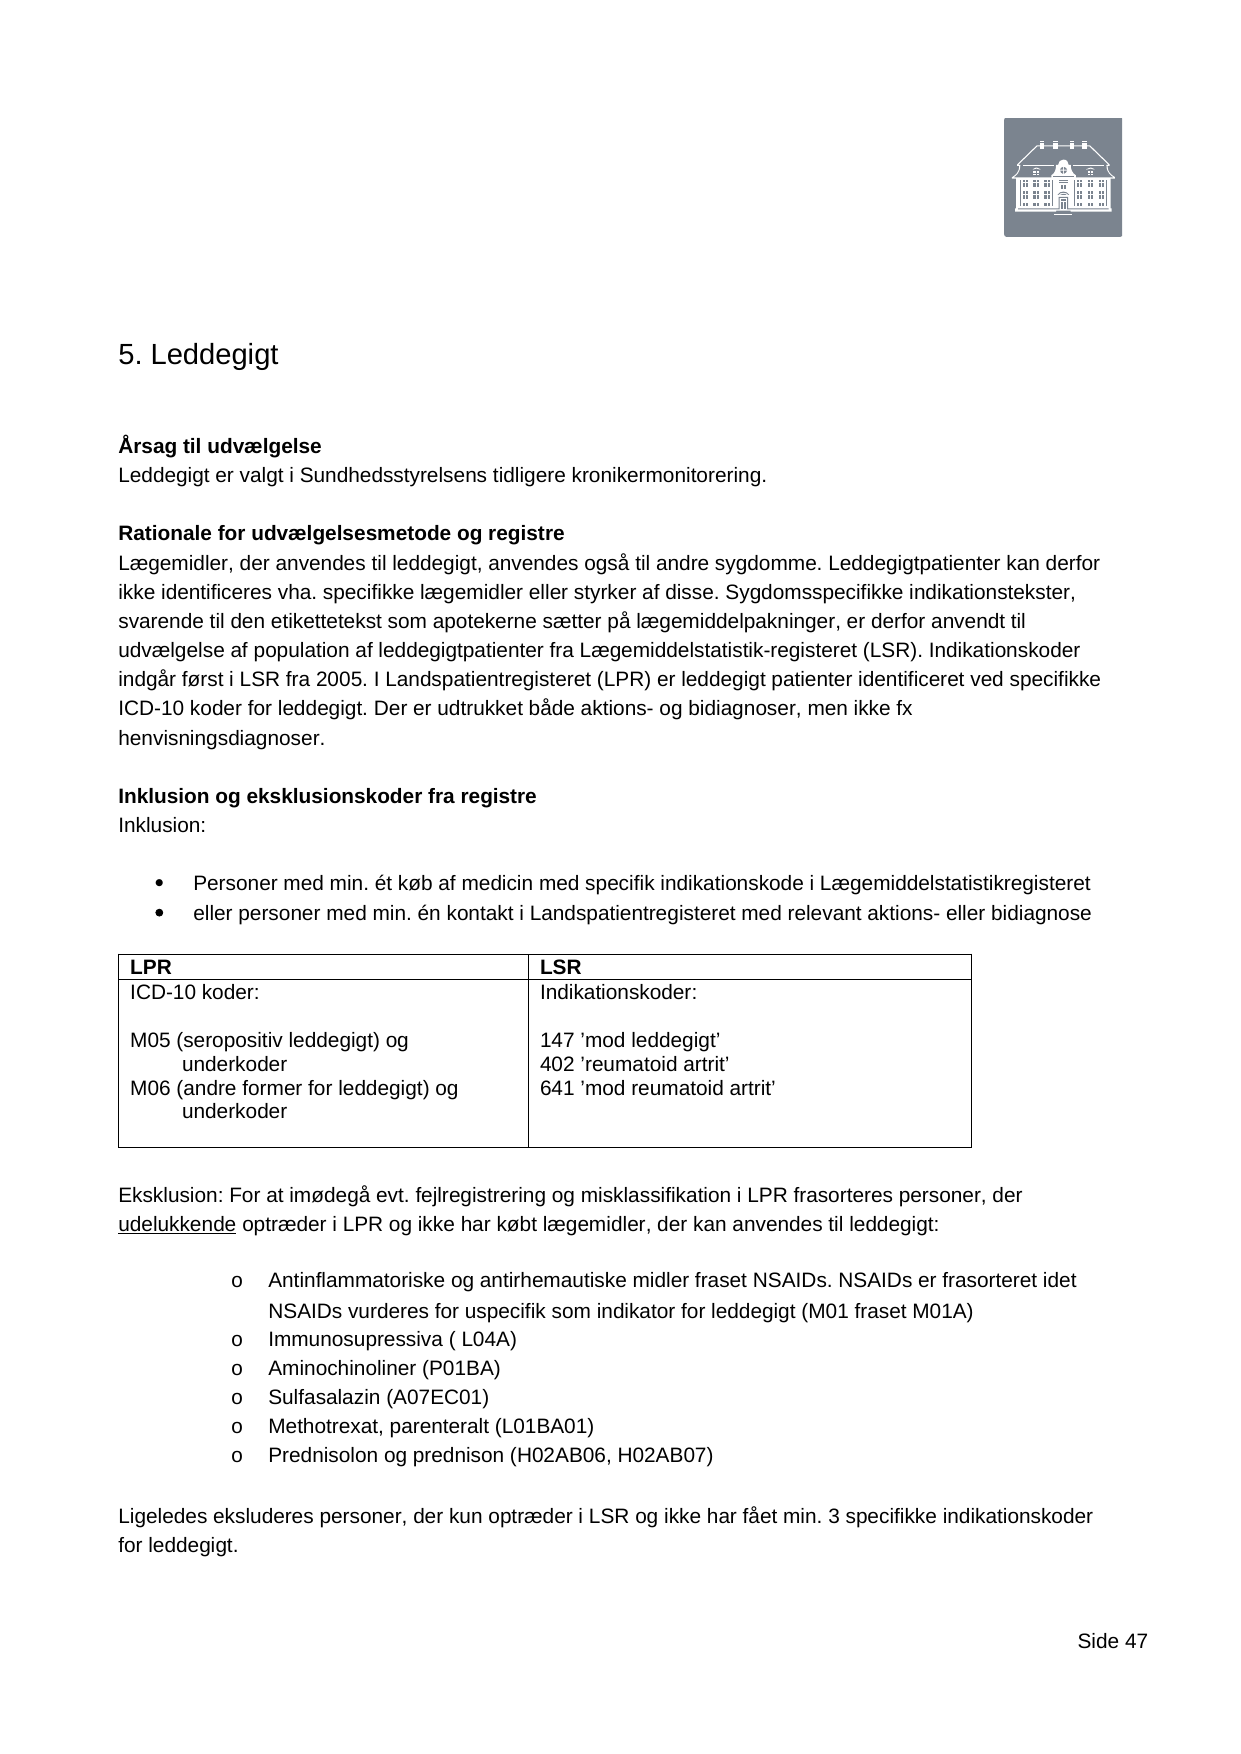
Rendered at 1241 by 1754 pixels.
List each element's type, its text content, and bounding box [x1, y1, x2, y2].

subtitle 5. Leddegigt [118, 337, 1122, 370]
list Immunosupressiva ( L04A) [231, 1323, 1122, 1352]
text Ligeledes eksluderes personer, der kun optræder i LSR og ikke har fået min. 3 specifikke indikationskoder for leddegigt. [118, 1498, 1122, 1557]
subtitle Inklusion og eksklusionskoder fra registre [118, 778, 1122, 808]
table_header LSR [529, 955, 971, 978]
list Aminochinoliner (P01BA) [231, 1352, 1122, 1382]
table_header LPR [119, 955, 528, 978]
text Inklusion: [118, 808, 1122, 837]
text Lægemidler, der anvendes til leddegigt, anvendes også til andre sygdomme. Leddegigtpatienter kan derfor ikke identificeres vha. specifikke lægemidler eller styrker af disse. Sygdomsspecifikke indikationstekster, svarende til den etikettetekst som apotekerne sætter på lægemiddelpakninger, er derfor anvendt til udvælgelse af population af leddegigtpatienter fra Lægemiddelstatistik-registeret (LSR). Indikationskoder indgår først i LSR fra 2005. I Landspatientregisteret (LPR) er leddegigt patienter identificeret ved specifikke ICD-10 koder for leddegigt. Der er udtrukket både aktions- og bidiagnoser, men ikke fx henvisningsdiagnoser. [118, 545, 1122, 749]
list Prednisolon og prednison (H02AB06, H02AB07) [231, 1440, 1122, 1469]
subtitle Årsag til udvælgelse [118, 428, 1122, 458]
table_cell Indikationskoder: 147 ’mod leddegigt’ 402 ’reumatoid artrit’ 641 ’mod reumatoid artrit’ [529, 980, 971, 1147]
text Eksklusion: For at imødegå evt. fejlregistrering og misklassifikation i LPR frasorteres personer, der udelukkende optræder i LPR og ikke har købt lægemidler, der kan anvendes til leddegigt: [118, 1177, 1122, 1236]
table_cell ICD-10 koder: M05 (seropositiv leddegigt) og underkoder M06 (andre former for leddegigt) og underkoder [119, 980, 528, 1147]
list eller personer med min. én kontakt i Landspatientregisteret med relevant aktions- eller bidiagnose [156, 895, 1122, 924]
list Methotrexat, parenteralt (L01BA01) [231, 1411, 1122, 1440]
list Antinflammatoriske og antirhemautiske midler fraset NSAIDs. NSAIDs er frasorteret idet NSAIDs vurderes for uspecifik som indikator for leddegigt (M01 fraset M01A) [231, 1265, 1122, 1323]
text Leddegigt er valgt i Sundhedsstyrelsens tidligere kronikermonitorering. [118, 458, 1122, 487]
list Personer med min. ét køb af medicin med specifik indikationskode i Lægemiddelstatistikregisteret [156, 866, 1122, 895]
subtitle Rationale for udvælgelsesmetode og registre [118, 516, 1122, 545]
list Sulfasalazin (A07EC01) [231, 1382, 1122, 1411]
